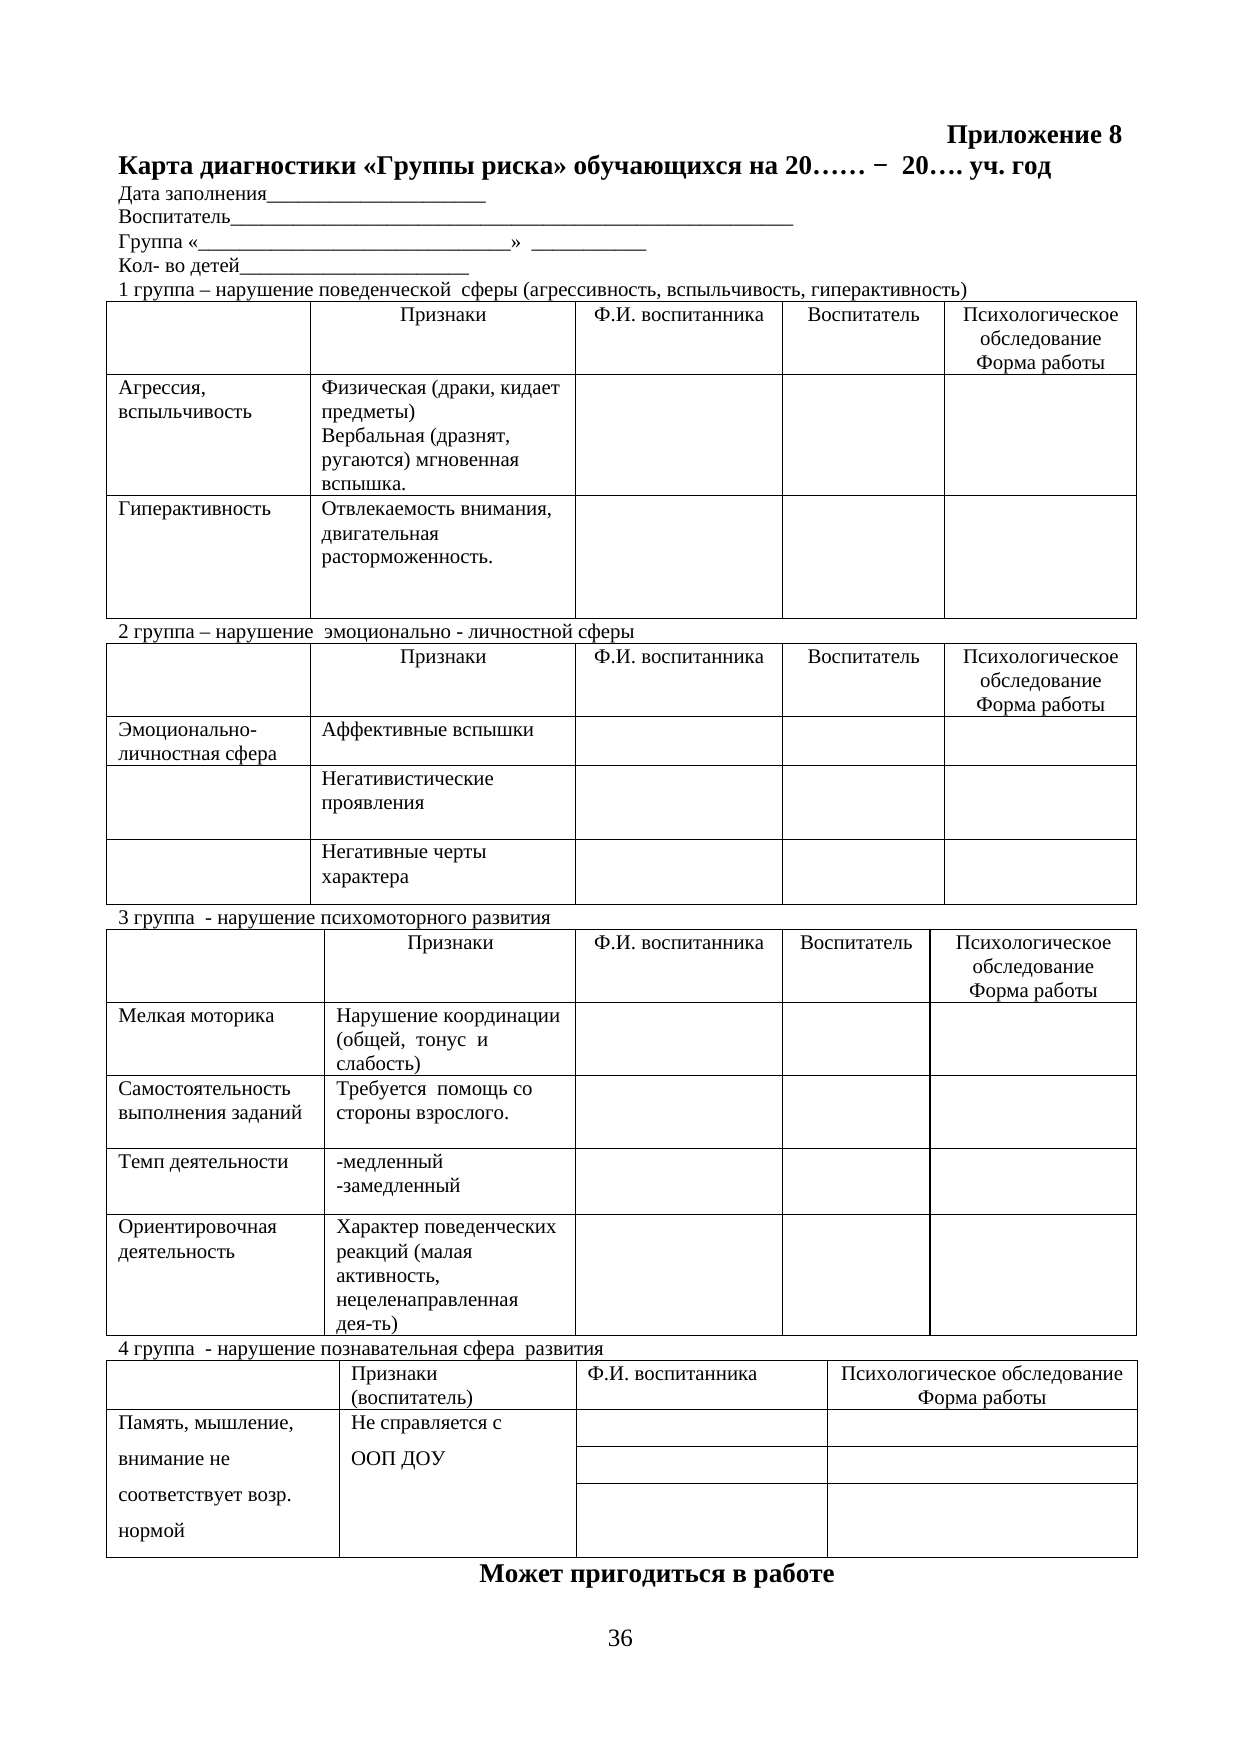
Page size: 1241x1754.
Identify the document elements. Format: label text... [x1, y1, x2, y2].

table_cell [783, 1215, 929, 1335]
table_cell [931, 1076, 1136, 1148]
table_cell Нарушение координации (общей, тонус и слабость) [325, 1003, 575, 1075]
table_cell Эмоционально- личностная сфера [107, 717, 310, 765]
table_header Признаки (воспитатель) [340, 1361, 576, 1409]
table_cell [107, 766, 310, 838]
table_header [107, 644, 310, 716]
table_header Ф.И. воспитанника [576, 930, 782, 1002]
table_cell [783, 1076, 929, 1148]
table_header Ф.И. воспитанника [577, 1361, 827, 1409]
text 4 группа - нарушение познавательная сфера развития [118, 1336, 1122, 1360]
table_cell [783, 717, 944, 765]
table_cell Негативистические проявления [311, 766, 575, 838]
table_cell [783, 1149, 929, 1213]
table_cell [576, 496, 782, 618]
table_cell [945, 766, 1136, 838]
table_header Психологическое обследование Форма работы [828, 1361, 1137, 1409]
table_cell Аффективные вспышки [311, 717, 575, 765]
table_cell [945, 375, 1136, 495]
text Дата заполнения_____________________ Воспитатель______________________________________________________ [118, 180, 1122, 228]
table_cell Гиперактивность [107, 496, 310, 618]
table_cell [576, 1003, 782, 1075]
table_cell Требуется помощь со стороны взрослого. [325, 1076, 575, 1148]
table_cell Мелкая моторика [107, 1003, 324, 1075]
table_header Психологическое обследование Форма работы [931, 930, 1136, 1002]
table_header [107, 930, 324, 1002]
table_header Воспитатель [783, 644, 944, 716]
table_header Ф.И. воспитанника [576, 644, 782, 716]
table_cell [576, 766, 782, 838]
table_cell Темп деятельности [107, 1149, 324, 1213]
table_cell [576, 1076, 782, 1148]
table_cell Агрессия, вспыльчивость [107, 375, 310, 495]
table_cell [576, 717, 782, 765]
table_cell [783, 1003, 929, 1075]
table_cell [576, 375, 782, 495]
text 2 группа – нарушение эмоционально - личностной сферы [118, 619, 1122, 643]
table_cell -медленный -замедленный [325, 1149, 575, 1213]
table_cell [783, 496, 944, 618]
text Приложение 8 [118, 118, 1122, 149]
table_cell [828, 1484, 1137, 1557]
table_header Признаки [325, 930, 575, 1002]
table_cell [577, 1447, 827, 1483]
table_header Ф.И. воспитанника [576, 302, 782, 374]
table_cell Не справляется с ООП ДОУ [340, 1410, 576, 1557]
table_header Воспитатель [783, 930, 929, 1002]
table_header [107, 302, 310, 374]
text Группа «______________________________» ___________ [118, 228, 1122, 253]
table_cell [107, 840, 310, 903]
table_cell [576, 1149, 782, 1213]
table_cell [783, 840, 944, 903]
table_cell Отвлекаемость внимания, двигательная расторможенность. [311, 496, 575, 618]
table_cell Ориентировочная деятельность [107, 1215, 324, 1335]
table_cell [931, 1215, 1136, 1335]
table_cell Самостоятельность выполнения заданий [107, 1076, 324, 1148]
table_cell Негативные черты характера [311, 840, 575, 903]
text Карта диагностики «Группы риска» обучающихся на 20…… − 20…. уч. год [118, 149, 1122, 180]
table_cell [577, 1410, 827, 1446]
table_cell [945, 717, 1136, 765]
table_header Признаки [311, 302, 575, 374]
text Кол- во детей______________________ [118, 253, 1122, 277]
table_header Воспитатель [783, 302, 944, 374]
table_cell Память, мышление, внимание не соответствует возр. нормой [107, 1410, 339, 1557]
table_header Признаки [311, 644, 575, 716]
table_cell [828, 1447, 1137, 1483]
table_header [107, 1361, 339, 1409]
table_cell [931, 1003, 1136, 1075]
table_header Психологическое обследование Форма работы [945, 644, 1136, 716]
table_cell [945, 840, 1136, 903]
text 1 группа – нарушение поведенческой сферы (агрессивность, вспыльчивость, гиперактивность) [118, 277, 1122, 301]
table_cell [828, 1410, 1137, 1446]
text Может пригодиться в работе [118, 1558, 1122, 1589]
table_cell [945, 496, 1136, 618]
table_cell [783, 766, 944, 838]
table_cell [576, 840, 782, 903]
table_header Психологическое обследование Форма работы [945, 302, 1136, 374]
table_cell Физическая (драки, кидает предметы) Вербальная (дразнят, ругаются) мгновенная вспышка. [311, 375, 575, 495]
table_cell [931, 1149, 1136, 1213]
table_cell [577, 1484, 827, 1557]
table_cell Характер поведенческих реакций (малая активность, нецеленаправленная дея-ть) [325, 1215, 575, 1335]
table_cell [576, 1215, 782, 1335]
table_cell [783, 375, 944, 495]
text 3 группа - нарушение психомоторного развития [118, 905, 1122, 929]
